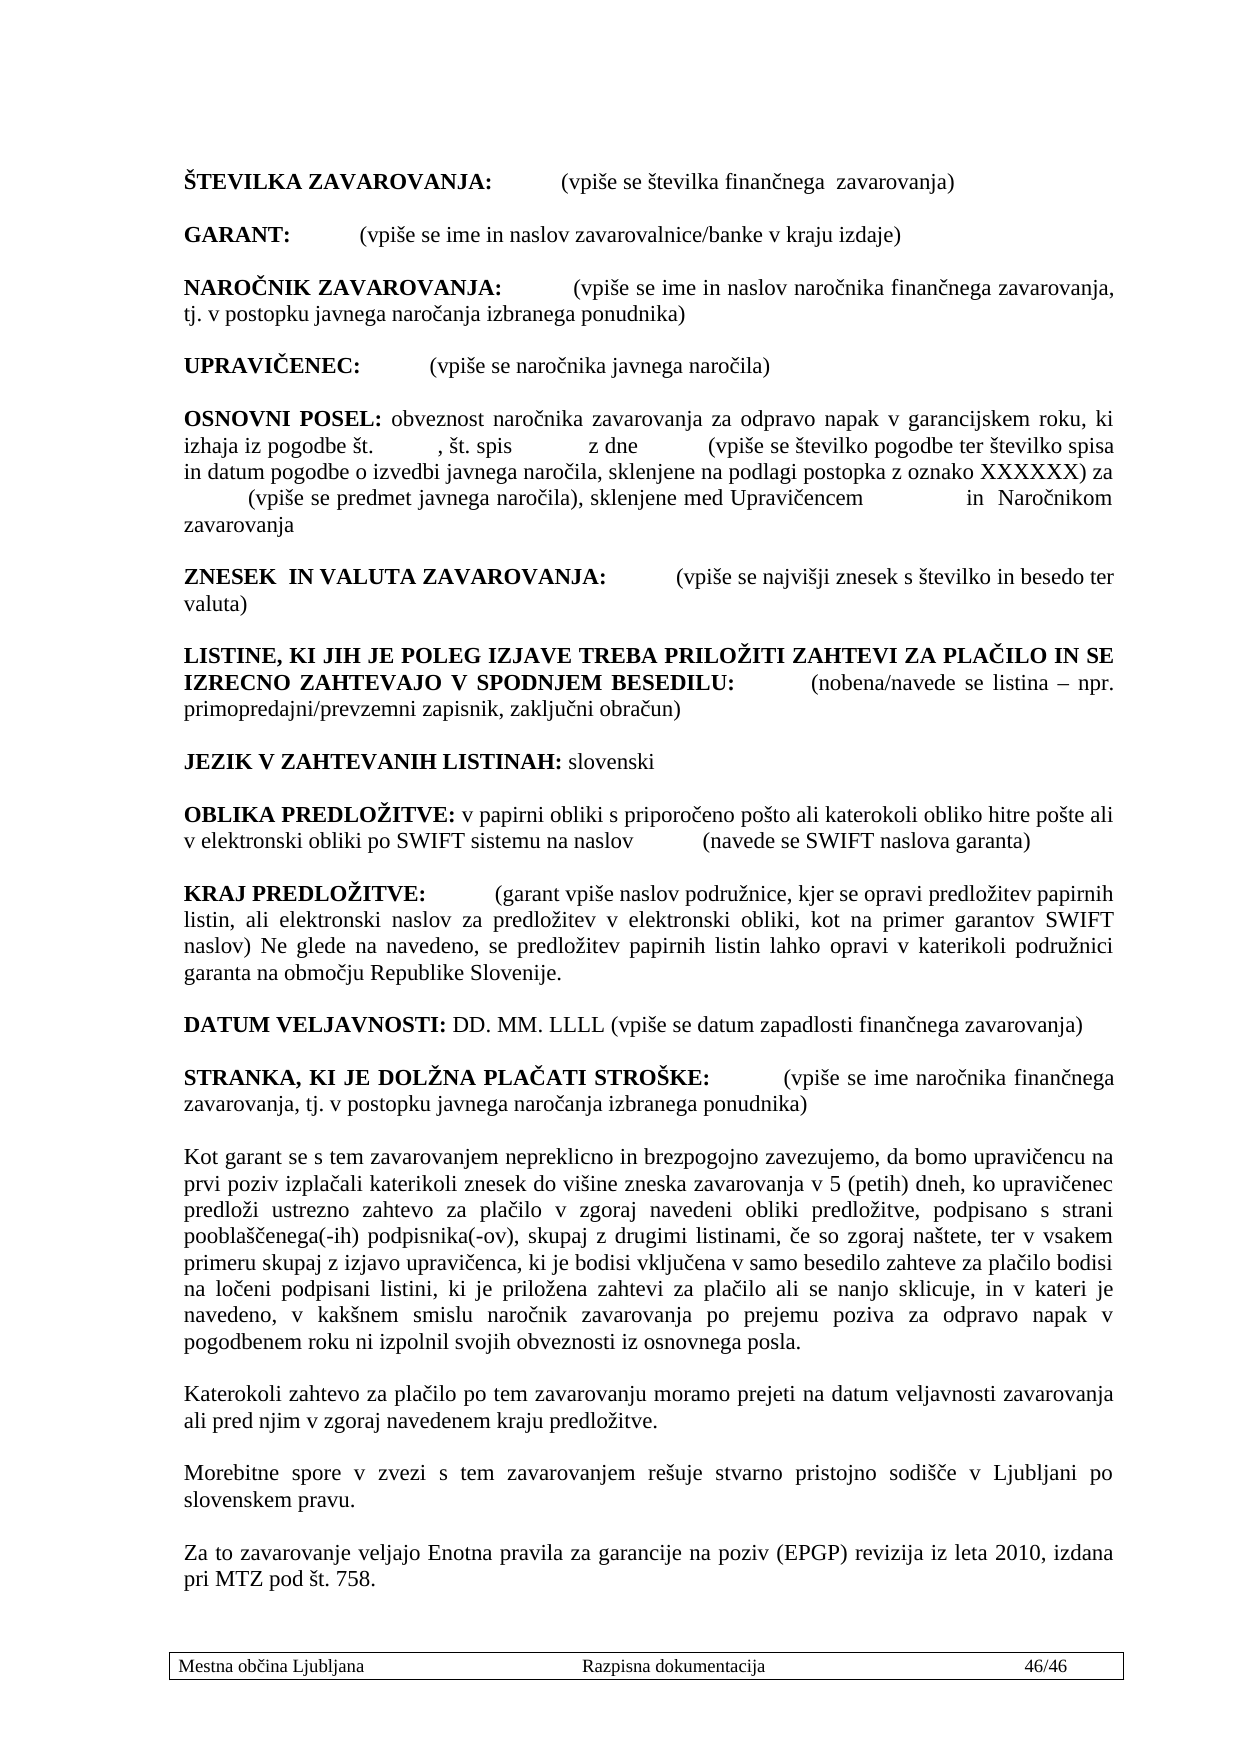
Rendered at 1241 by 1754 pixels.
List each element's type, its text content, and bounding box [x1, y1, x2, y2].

text JEZIK V ZAHTEVANIH LISTINAH: slovenski [184, 748, 1115, 774]
text ZNESEK IN VALUTA ZAVAROVANJA: (vpiše se najvišji znesek s številko in besedo ter valuta) [184, 563, 1115, 616]
text ŠTEVILKA ZAVAROVANJA: (vpiše se številka finančnega zavarovanja) [184, 168, 1115, 194]
text Katerokoli zahtevo za plačilo po tem zavarovanju moramo prejeti na datum veljavnosti zavarovanja ali pred njim v zgoraj navedenem kraju predložitve. [184, 1380, 1115, 1433]
text DATUM VELJAVNOSTI: DD. MM. LLLL (vpiše se datum zapadlosti finančnega zavarovanja) [184, 1011, 1115, 1038]
text LISTINE, KI JIH JE POLEG IZJAVE TREBA PRILOŽITI ZAHTEVI ZA PLAČILO IN SE IZRECNO ZAHTEVAJO V SPODNJEM BESEDILU: (nobena/navede se listina – npr. primopredajni/prevzemni zapisnik, zaključni obračun) [184, 642, 1115, 722]
text STRANKA, KI JE DOLŽNA PLAČATI STROŠKE: (vpiše se ime naročnika finančnega zavarovanja, tj. v postopku javnega naročanja izbranega ponudnika) [184, 1064, 1115, 1117]
text Kot garant se s tem zavarovanjem nepreklicno in brezpogojno zavezujemo, da bomo upravičencu na prvi poziv izplačali katerikoli znesek do višine zneska zavarovanja v 5 (petih) dneh, ko upravičenec predloži ustrezno zahtevo za plačilo v zgoraj navedeni obliki predložitve, podpisano s strani pooblaščenega(-ih) podpisnika(-ov), skupaj z drugimi listinami, če so zgoraj naštete, ter v vsakem primeru skupaj z izjavo upravičenca, ki je bodisi vključena v samo besedilo zahteve za plačilo bodisi na ločeni podpisani listini, ki je priložena zahtevi za plačilo ali se nanjo sklicuje, in v kateri je navedeno, v kakšnem smislu naročnik zavarovanja po prejemu poziva za odpravo napak v pogodbenem roku ni izpolnil svojih obveznosti iz osnovnega posla. [184, 1143, 1115, 1354]
text KRAJ PREDLOŽITVE: (garant vpiše naslov podružnice, kjer se opravi predložitev papirnih listin, ali elektronski naslov za predložitev v elektronski obliki, kot na primer garantov SWIFT naslov) Ne glede na navedeno, se predložitev papirnih listin lahko opravi v katerikoli podružnici garanta na območju Republike Slovenije. [184, 880, 1115, 985]
text UPRAVIČENEC: (vpiše se naročnika javnega naročila) [184, 353, 1115, 379]
text Morebitne spore v zvezi s tem zavarovanjem rešuje stvarno pristojno sodišče v Ljubljani po slovenskem pravu. [184, 1459, 1115, 1512]
text Za to zavarovanje veljajo Enotna pravila za garancije na poziv (EPGP) revizija iz leta 2010, izdana pri MTZ pod št. 758. [184, 1538, 1115, 1591]
text GARANT: (vpiše se ime in naslov zavarovalnice/banke v kraju izdaje) [184, 221, 1115, 247]
text OBLIKA PREDLOŽITVE: v papirni obliki s priporočeno pošto ali katerokoli obliko hitre pošte ali v elektronski obliki po SWIFT sistemu na naslov (navede se SWIFT naslova garanta) [184, 801, 1115, 853]
text OSNOVNI POSEL: obveznost naročnika zavarovanja za odpravo napak v garancijskem roku, ki izhaja iz pogodbe št. , št. spis z dne (vpiše se številko pogodbe ter številko spisa in datum pogodbe o izvedbi javnega naročila, sklenjene na podlagi postopka z oznako XXXXXX) za (vpiše se predmet javnega naročila), sklenjene med Upravičencem in Naročnikom zavarovanja [184, 405, 1115, 537]
text NAROČNIK ZAVAROVANJA: (vpiše se ime in naslov naročnika finančnega zavarovanja, tj. v postopku javnega naročanja izbranega ponudnika) [184, 273, 1115, 326]
